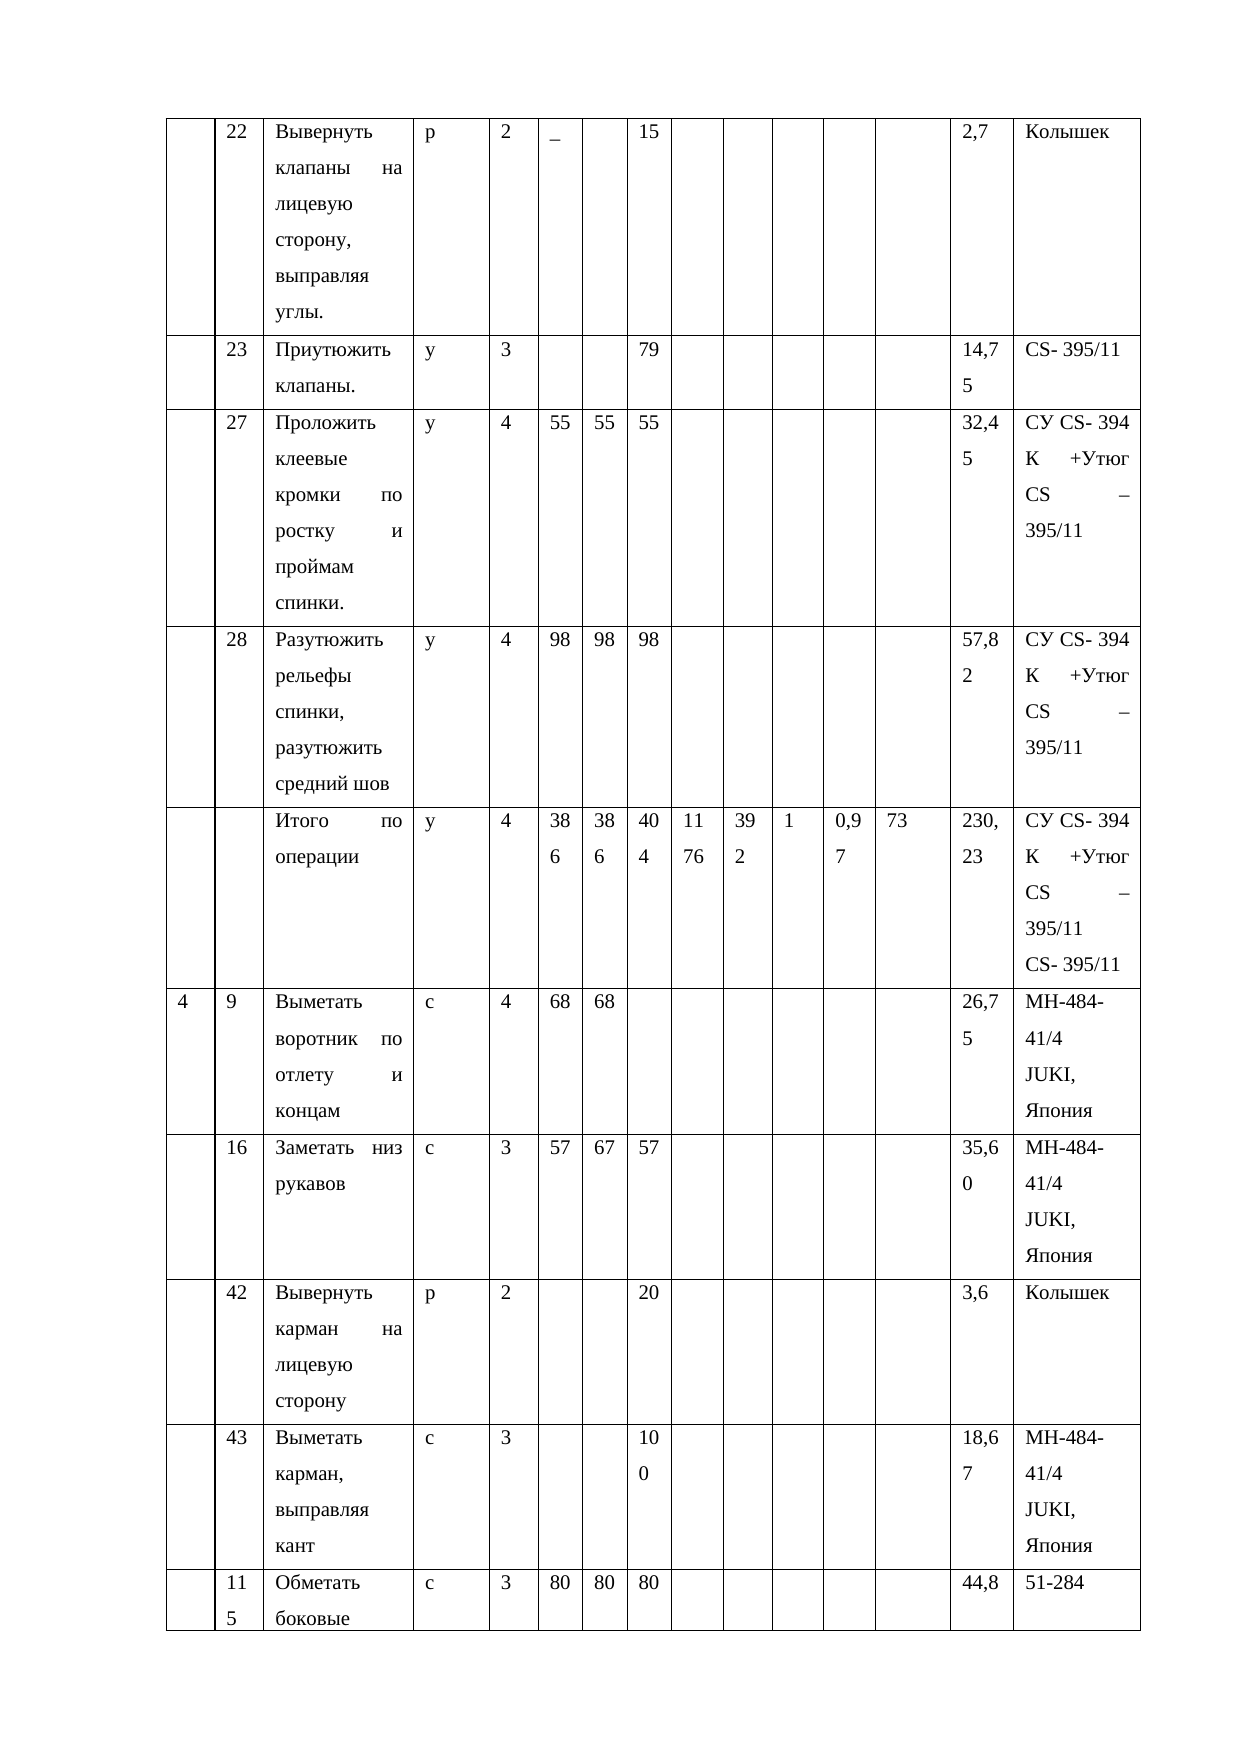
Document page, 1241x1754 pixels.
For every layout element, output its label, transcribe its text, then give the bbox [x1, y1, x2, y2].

table_cell 35,60 [951, 1135, 1013, 1279]
table_cell Колышек [1014, 119, 1140, 335]
table_cell 100 [628, 1425, 671, 1569]
table_cell 230,23 [951, 808, 1013, 988]
table_cell МН-484-41/4 JUKI, Япония [1014, 989, 1140, 1133]
table_cell 9 [216, 989, 263, 1133]
table_cell с [414, 989, 489, 1133]
table_cell [167, 808, 214, 988]
table_cell 98 [539, 627, 582, 807]
table_cell 392 [724, 808, 772, 988]
table_cell р [414, 119, 489, 335]
table_cell [672, 336, 723, 408]
table_cell 68 [539, 989, 582, 1133]
table_cell [824, 1280, 875, 1424]
table_cell р [414, 1280, 489, 1424]
table_cell Заметать низ рукавов [264, 1135, 413, 1279]
table_cell 2,7 [951, 119, 1013, 335]
table_cell [773, 1570, 823, 1630]
table_cell Разутюжить рельефы спинки, разутюжить средний шов [264, 627, 413, 807]
table_cell 1176 [672, 808, 723, 988]
table_cell 3,6 [951, 1280, 1013, 1424]
table_cell [724, 989, 772, 1133]
table_cell [167, 627, 214, 807]
table_cell [672, 989, 723, 1133]
table_cell [876, 336, 950, 408]
table_cell [167, 1425, 214, 1569]
table_cell 4 [490, 989, 538, 1133]
table_cell [167, 119, 214, 335]
table_cell [724, 410, 772, 626]
table_cell 0,97 [824, 808, 875, 988]
table_cell [773, 336, 823, 408]
table_cell [539, 1280, 582, 1424]
table_cell 386 [539, 808, 582, 988]
table_cell [876, 1425, 950, 1569]
table_cell [824, 410, 875, 626]
table_cell 44,8 [951, 1570, 1013, 1630]
table_cell 3 [490, 336, 538, 408]
table_cell [824, 1135, 875, 1279]
table_cell 26,75 [951, 989, 1013, 1133]
table_cell [724, 1280, 772, 1424]
table_cell _ [539, 119, 582, 335]
table_cell Вывернуть карман на лицевую сторону [264, 1280, 413, 1424]
table_cell [824, 627, 875, 807]
table_cell [672, 1425, 723, 1569]
table_cell 42 [216, 1280, 263, 1424]
table_cell у [414, 336, 489, 408]
table_cell [773, 627, 823, 807]
table_cell 404 [628, 808, 671, 988]
table_cell [876, 119, 950, 335]
table_cell [876, 1570, 950, 1630]
table_cell [539, 336, 582, 408]
table_cell [672, 410, 723, 626]
table_cell 386 [583, 808, 627, 988]
table_cell [824, 989, 875, 1133]
table_cell [167, 1570, 214, 1630]
table_cell 4 [490, 627, 538, 807]
table_cell 3 [490, 1135, 538, 1279]
table_cell 51-284 «Агат» РФ [1014, 1570, 1140, 1630]
table_cell 57 [628, 1135, 671, 1279]
table_cell МН-484-41/4 JUKI, Япония [1014, 1135, 1140, 1279]
table_cell 57 [539, 1135, 582, 1279]
table_cell [167, 1280, 214, 1424]
table_cell 57,82 [951, 627, 1013, 807]
table_cell с [414, 1570, 489, 1630]
table_cell 14,75 [951, 336, 1013, 408]
table_cell 80 [628, 1570, 671, 1630]
table_cell [167, 336, 214, 408]
table_cell 27 [216, 410, 263, 626]
table_cell [724, 1425, 772, 1569]
table_cell 80 [539, 1570, 582, 1630]
table_cell 4 [490, 808, 538, 988]
table_cell 23 [216, 336, 263, 408]
table_cell [824, 336, 875, 408]
table_cell [824, 119, 875, 335]
table_cell 3 [490, 1425, 538, 1569]
table_cell СУ CS- 394 К +Утюг CS – 395/11 CS- 395/11 [1014, 808, 1140, 988]
table_cell 4 [490, 410, 538, 626]
table_cell МН-484-41/4 JUKI, Япония [1014, 1425, 1140, 1569]
table_cell [672, 1280, 723, 1424]
table_cell у [414, 410, 489, 626]
table_cell [628, 989, 671, 1133]
table_cell [724, 336, 772, 408]
table_cell 73 [876, 808, 950, 988]
table_cell 55 [628, 410, 671, 626]
table_cell [773, 1425, 823, 1569]
table_cell [773, 119, 823, 335]
table_cell Приутюжить клапаны. [264, 336, 413, 408]
table_cell [773, 989, 823, 1133]
table_cell 68 [583, 989, 627, 1133]
table_cell [876, 1280, 950, 1424]
table_cell [824, 1570, 875, 1630]
table_cell 2 [490, 119, 538, 335]
table_cell [583, 1280, 627, 1424]
table_cell [216, 808, 263, 988]
table_cell [876, 989, 950, 1133]
table_cell 16 [216, 1135, 263, 1279]
table_cell [724, 627, 772, 807]
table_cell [264, 1570, 413, 1630]
table_cell [724, 119, 772, 335]
table_cell 15 [628, 119, 671, 335]
table_cell 80 [583, 1570, 627, 1630]
table_cell [876, 1135, 950, 1279]
table_cell [773, 410, 823, 626]
table_cell с [414, 1425, 489, 1569]
table_cell 79 [628, 336, 671, 408]
table_cell [583, 119, 627, 335]
table_cell 98 [628, 627, 671, 807]
table_cell 4 [167, 989, 214, 1133]
table_cell [672, 1135, 723, 1279]
table_cell СУ CS- 394 К +Утюг CS – 395/11 [1014, 410, 1140, 626]
table_cell Вывернуть клапаны на лицевую сторону, выправляя углы. [264, 119, 413, 335]
table_cell 32,45 [951, 410, 1013, 626]
table_cell 3 [490, 1570, 538, 1630]
table_cell [167, 410, 214, 626]
table_cell [539, 1425, 582, 1569]
table_cell 28 [216, 627, 263, 807]
table_cell [583, 336, 627, 408]
table_cell [672, 1570, 723, 1630]
table_cell 55 [539, 410, 582, 626]
table_cell 55 [583, 410, 627, 626]
table_cell [724, 1570, 772, 1630]
table_cell [672, 627, 723, 807]
table_cell 43 [216, 1425, 263, 1569]
table_cell 18,67 [951, 1425, 1013, 1569]
table_cell 1 [773, 808, 823, 988]
table_cell CS- 395/11 [1014, 336, 1140, 408]
table_cell [773, 1280, 823, 1424]
table_cell [672, 119, 723, 335]
table_cell Выметать воротник по отлету и концам [264, 989, 413, 1133]
table_cell у [414, 808, 489, 988]
table_cell Выметать карман, выправляя кант [264, 1425, 413, 1569]
table_cell 98 [583, 627, 627, 807]
table_cell [724, 1135, 772, 1279]
table_cell Колышек [1014, 1280, 1140, 1424]
table_cell [824, 1425, 875, 1569]
table_cell 20 [628, 1280, 671, 1424]
table_cell [773, 1135, 823, 1279]
table_cell у [414, 627, 489, 807]
table_cell 67 [583, 1135, 627, 1279]
table_cell [583, 1425, 627, 1569]
table_cell 22 [216, 119, 263, 335]
table_cell СУ CS- 394 К +Утюг CS – 395/11 [1014, 627, 1140, 807]
table_cell 115 [216, 1570, 263, 1630]
table_cell с [414, 1135, 489, 1279]
table_cell 2 [490, 1280, 538, 1424]
table_cell [876, 410, 950, 626]
table_cell Проложить клеевые кромки по ростку и проймам спинки. [264, 410, 413, 626]
table_cell Итого по операции [264, 808, 413, 988]
table_cell [167, 1135, 214, 1279]
table_cell [876, 627, 950, 807]
